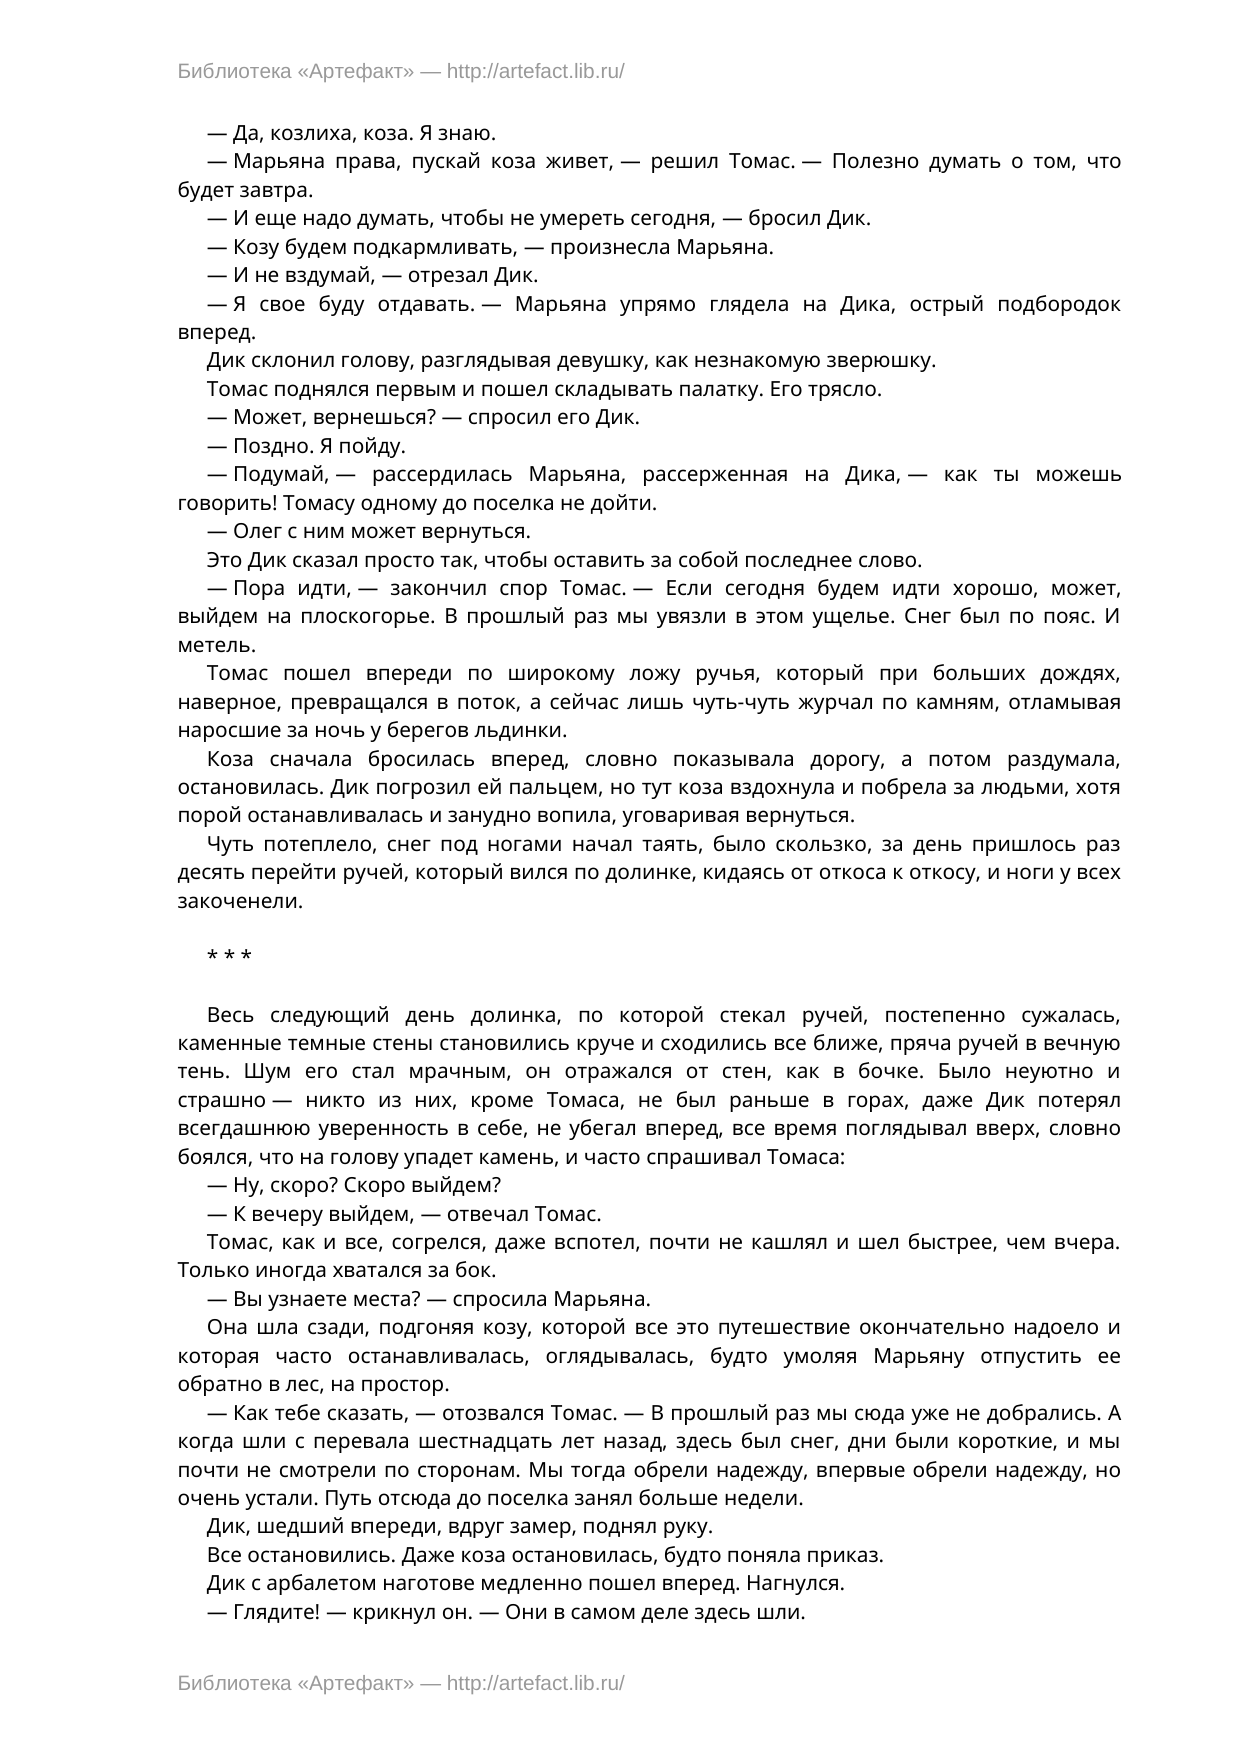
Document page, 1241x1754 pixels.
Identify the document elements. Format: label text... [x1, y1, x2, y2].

text — Пора идти, — закончил спор Томас. — Если сегодня будем идти хорошо, может, выйдем на плоскогорье. В прошлый раз мы увязли в этом ущелье. Снег был по пояс. И метель. [177, 573, 1122, 658]
text — И не вздумай, — отрезал Дик. [177, 260, 1122, 289]
text — Ну, скоро? Скоро выйдем? [177, 1170, 1122, 1199]
text Томас, как и все, согрелся, даже вспотел, почти не кашлял и шел быстрее, чем вчера. Только иногда хватался за бок. [177, 1227, 1122, 1284]
text — Подумай, — рассердилась Марьяна, рассерженная на Дика, — как ты можешь говорить! Томасу одному до поселка не дойти. [177, 459, 1122, 516]
text Дик с арбалетом наготове медленно пошел вперед. Нагнулся. [177, 1568, 1122, 1597]
text Дик, шедший впереди, вдруг замер, поднял руку. [177, 1512, 1122, 1540]
text Томас пошел впереди по широкому ложу ручья, который при больших дождях, наверное, превращался в поток, а сейчас лишь чуть-чуть журчал по камням, отламывая наросшие за ночь у берегов льдинки. [177, 658, 1122, 744]
text Весь следующий день долинка, по которой стекал ручей, постепенно сужалась, каменные темные стены становились круче и сходились все ближе, пряча ручей в вечную тень. Шум его стал мрачным, он отражался от стен, как в бочке. Было неуютно и страшно — никто из них, кроме Томаса, не был раньше в горах, даже Дик потерял всегдашнюю уверенность в себе, не убегал вперед, все время поглядывал вверх, словно боялся, что на голову упадет камень, и часто спрашивал Томаса: [177, 1000, 1122, 1170]
text — Как тебе сказать, — отозвался Томас. — В прошлый раз мы сюда уже не добрались. А когда шли с перевала шестнадцать лет назад, здесь был снег, дни были короткие, и мы почти не смотрели по сторонам. Мы тогда обрели надежду, впервые обрели надежду, но очень устали. Путь отсюда до поселка занял больше недели. [177, 1398, 1122, 1512]
text Коза сначала бросилась вперед, словно показывала дорогу, а потом раздумала, остановилась. Дик погрозил ей пальцем, но тут коза вздохнула и побрела за людьми, хотя порой останавливалась и занудно вопила, уговаривая вернуться. [177, 744, 1122, 829]
text Это Дик сказал просто так, чтобы оставить за собой последнее слово. [177, 545, 1122, 573]
text — Козу будем подкармливать, — произнесла Марьяна. [177, 232, 1122, 260]
text — Олег с ним может вернуться. [177, 516, 1122, 545]
text — И еще надо думать, чтобы не умереть сегодня, — бросил Дик. [177, 203, 1122, 232]
text — К вечеру выйдем, — отвечал Томас. [177, 1199, 1122, 1227]
text — Может, вернешься? — спросил его Дик. [177, 402, 1122, 431]
text — Да, козлиха, коза. Я знаю. [177, 118, 1122, 147]
text Томас поднялся первым и пошел складывать палатку. Его трясло. [177, 374, 1122, 402]
text Дик склонил голову, разглядывая девушку, как незнакомую зверюшку. [177, 346, 1122, 374]
text — Глядите! — крикнул он. — Они в самом деле здесь шли. [177, 1597, 1122, 1625]
text Все остановились. Даже коза остановилась, будто поняла приказ. [177, 1540, 1122, 1568]
text — Я свое буду отдавать. — Марьяна упрямо глядела на Дика, острый подбородок вперед. [177, 289, 1122, 346]
text — Марьяна права, пускай коза живет, — решил Томас. — Полезно думать о том, что будет завтра. [177, 147, 1122, 203]
text — Вы узнаете места? — спросила Марьяна. [177, 1284, 1122, 1312]
text Она шла сзади, подгоняя козу, которой все это путешествие окончательно надоело и которая часто останавливалась, оглядывалась, будто умоляя Марьяну отпустить ее обратно в лес, на простор. [177, 1312, 1122, 1398]
text Чуть потеплело, снег под ногами начал таять, было скользко, за день пришлось раз десять перейти ручей, который вился по долинке, кидаясь от откоса к откосу, и ноги у всех закоченели. [177, 829, 1122, 914]
text — Поздно. Я пойду. [177, 431, 1122, 459]
subtitle * * * [177, 943, 1122, 971]
